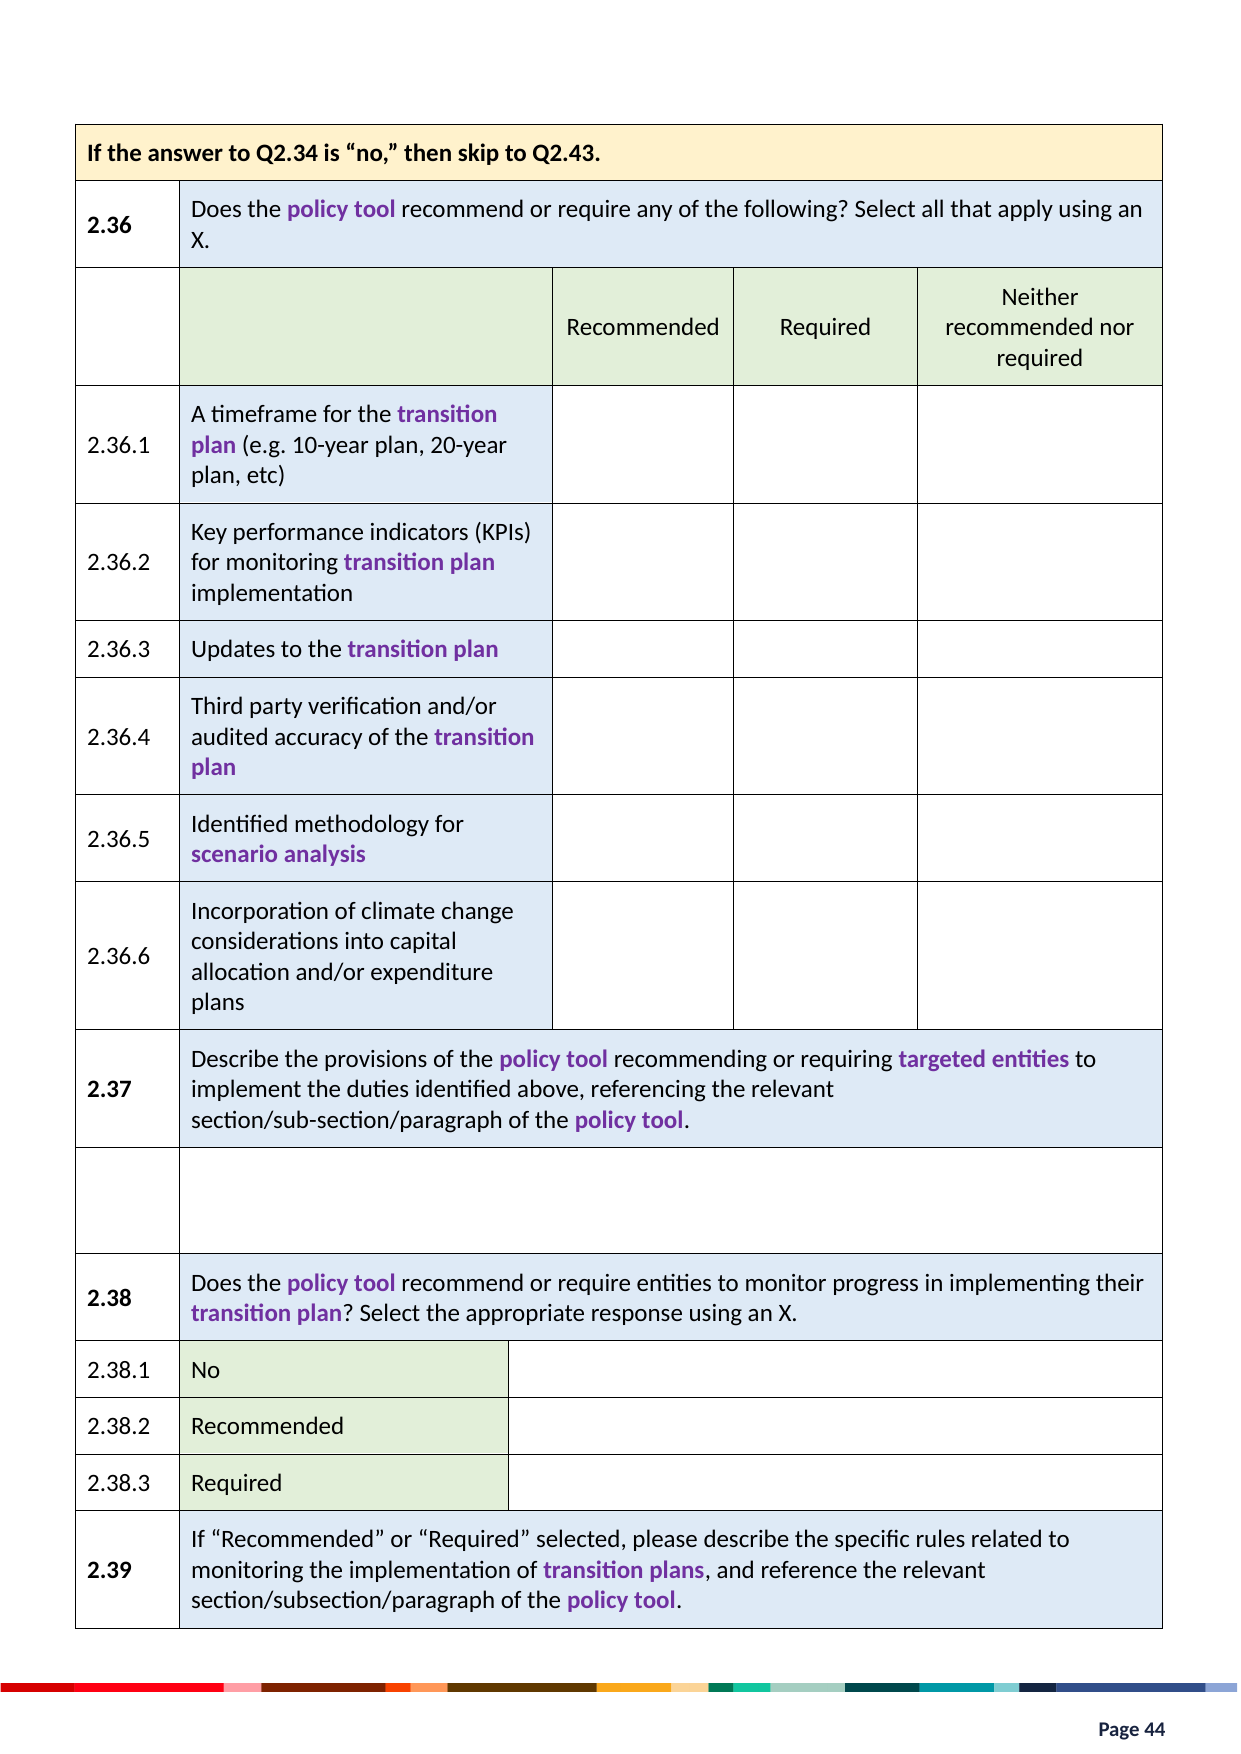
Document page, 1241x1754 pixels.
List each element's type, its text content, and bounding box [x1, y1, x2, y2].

table_cell 2.38.1 [76, 1341, 179, 1397]
table_cell 2.36 [76, 181, 179, 267]
table_cell [76, 1148, 179, 1253]
table_cell Updates to the transition plan [180, 621, 552, 677]
table_cell Recommended [553, 268, 733, 385]
table_cell Recommended [180, 1398, 508, 1453]
table_cell [918, 504, 1162, 620]
table_cell 2.36.6 [76, 882, 179, 1029]
table_cell 2.38 [76, 1254, 179, 1340]
table_cell [734, 882, 917, 1029]
table_cell [553, 882, 733, 1029]
table_cell [918, 678, 1162, 794]
table_cell [553, 621, 733, 677]
table_cell 2.36.1 [76, 386, 179, 502]
table_cell If “Recommended” or “Required” selected, please describe the specific rules related to monitoring the implementation of transition plans, and reference the relevant section/subsection/paragraph of the policy tool. [180, 1511, 1162, 1628]
table_cell [918, 882, 1162, 1029]
table_cell 2.36.5 [76, 795, 179, 881]
table_cell 2.39 [76, 1511, 179, 1628]
table_cell [734, 621, 917, 677]
table_cell [734, 504, 917, 620]
table_cell No [180, 1341, 508, 1397]
table_cell [553, 678, 733, 794]
table_cell Does the policy tool recommend or require entities to monitor progress in implementing their transition plan? Select the appropriate response using an X. [180, 1254, 1162, 1340]
table_cell Key performance indicators (KPIs) for monitoring transition plan implementation [180, 504, 552, 620]
table_cell [734, 386, 917, 502]
table_cell [918, 795, 1162, 881]
table_cell [918, 386, 1162, 502]
picture [0, 1683, 1236, 1692]
table_cell Identified methodology for scenario analysis [180, 795, 552, 881]
table_cell [76, 268, 179, 385]
table_cell 2.37 [76, 1030, 179, 1147]
table_cell 2.38.3 [76, 1455, 179, 1510]
table_cell Neither recommended nor required [918, 268, 1162, 385]
table_cell [553, 504, 733, 620]
table_cell [509, 1341, 1162, 1397]
table_cell [734, 795, 917, 881]
table_cell 2.36.2 [76, 504, 179, 620]
table_cell 2.36.3 [76, 621, 179, 677]
table_cell [180, 268, 552, 385]
table_cell Required [180, 1455, 508, 1510]
table_cell Describe the provisions of the policy tool recommending or requiring targeted entities to implement the duties identified above, referencing the relevant section/sub-section/paragraph of the policy tool. [180, 1030, 1162, 1147]
table_cell A timeframe for the transition plan (e.g. 10-year plan, 20-year plan, etc) [180, 386, 552, 502]
table_cell Does the policy tool recommend or require any of the following? Select all that apply using an X. [180, 181, 1162, 267]
table_cell Incorporation of climate change considerations into capital allocation and/or expenditure plans [180, 882, 552, 1029]
table_cell [509, 1455, 1162, 1510]
table_cell If the answer to Q2.34 is “no,” then skip to Q2.43. [76, 125, 1162, 180]
table_cell 2.38.2 [76, 1398, 179, 1453]
table_cell [509, 1398, 1162, 1453]
table_cell 2.36.4 [76, 678, 179, 794]
table_cell Third party verification and/or audited accuracy of the transition plan [180, 678, 552, 794]
table_cell [734, 678, 917, 794]
table_cell [180, 1148, 1162, 1253]
table_cell [553, 386, 733, 502]
table_cell [553, 795, 733, 881]
table_cell [918, 621, 1162, 677]
table_cell Required [734, 268, 917, 385]
